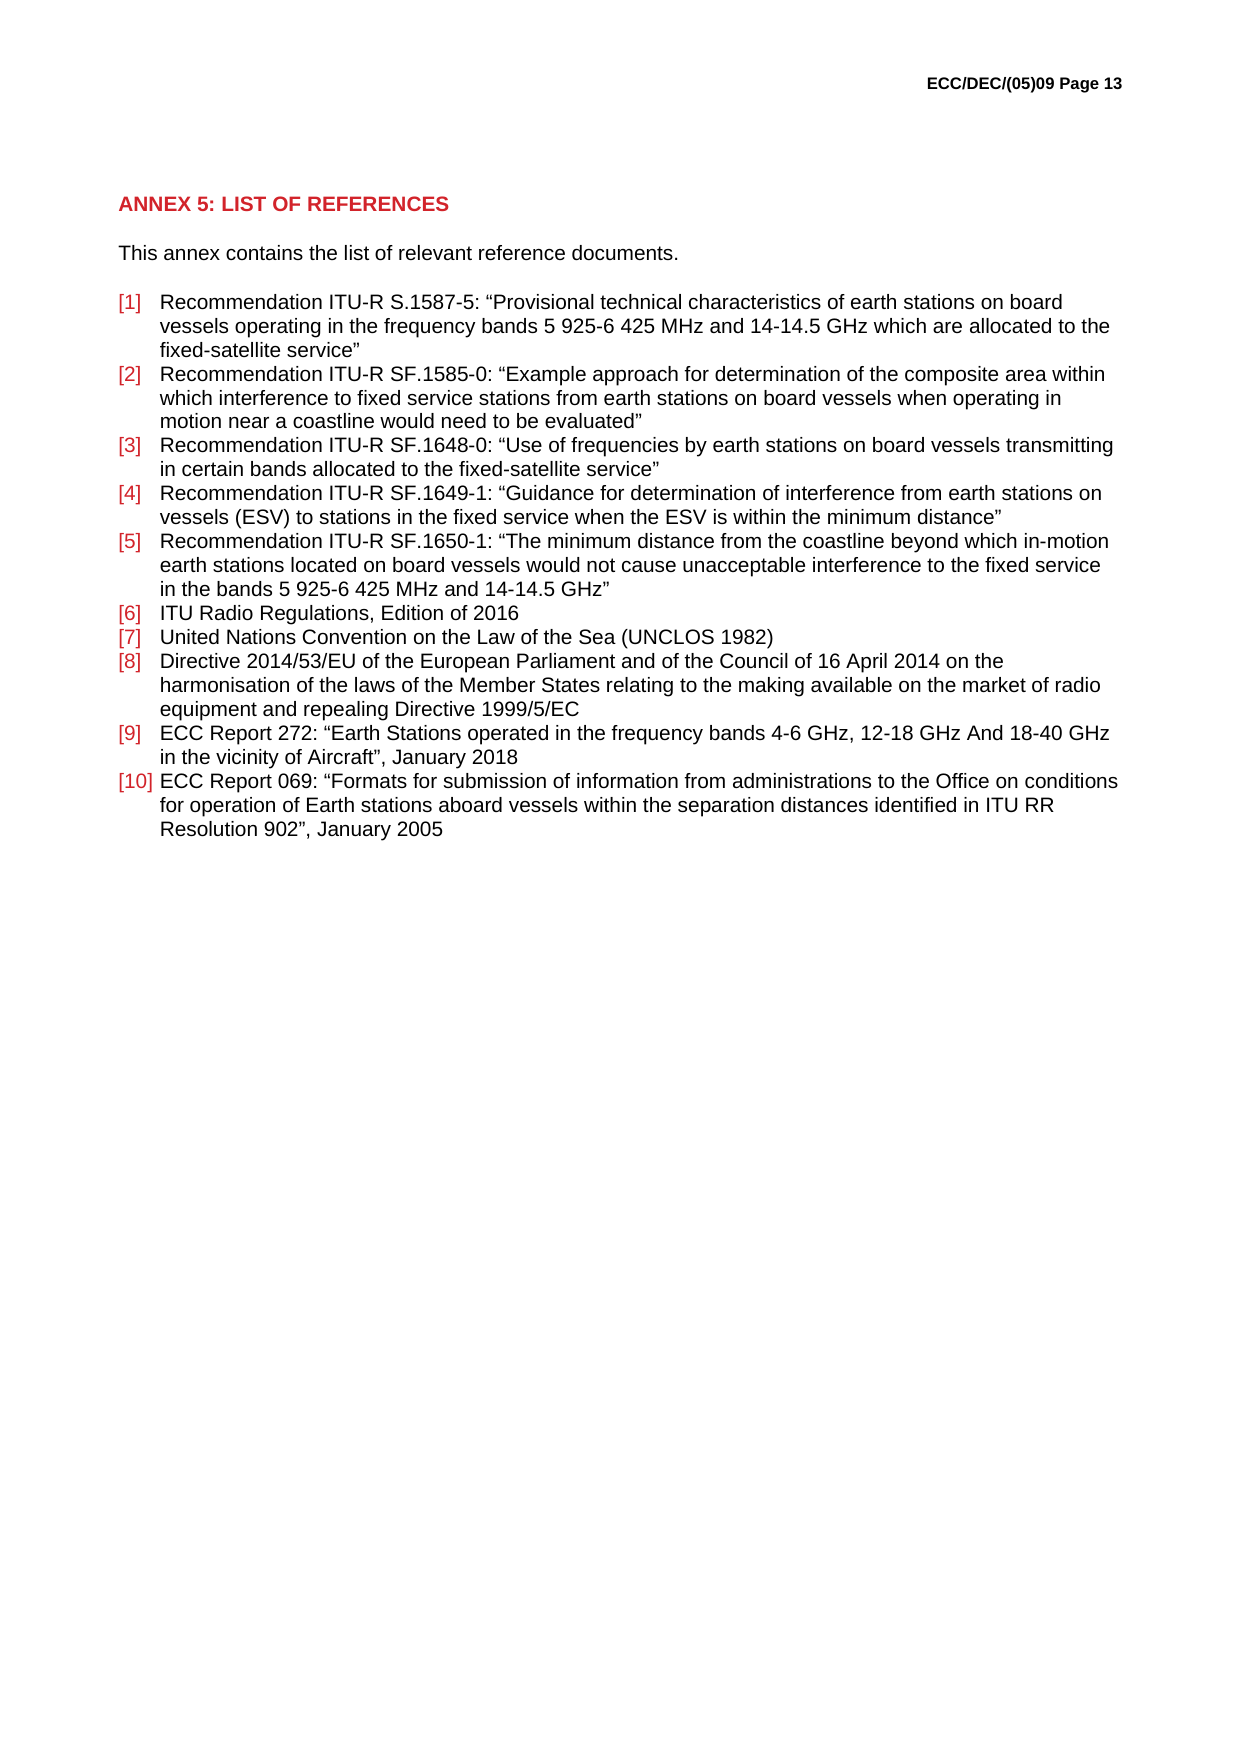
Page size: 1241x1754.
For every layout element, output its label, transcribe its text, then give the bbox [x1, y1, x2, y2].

text Recommendation ITU-R SF.1650-1: “The minimum distance from the coastline beyond which in-motion earth stations located on board vessels would not cause unacceptable interference to the fixed service in the bands 5 925-6 425 MHz and 14-14.5 GHz” [118, 529, 1122, 601]
text Recommendation ITU-R SF.1648-0: “Use of frequencies by earth stations on board vessels transmitting in certain bands allocated to the fixed-satellite service” [118, 433, 1122, 481]
text Directive 2014/53/EU of the European Parliament and of the Council of 16 April 2014 on the harmonisation of the laws of the Member States relating to the making available on the market of radio equipment and repealing Directive 1999/5/EC [118, 649, 1122, 721]
text Recommendation ITU-R SF.1585-0: “Example approach for determination of the composite area within which interference to fixed service stations from earth stations on board vessels when operating in motion near a coastline would need to be evaluated” [118, 361, 1122, 433]
text ITU Radio Regulations, Edition of 2016 [118, 601, 1122, 625]
subtitle List of references [118, 192, 1122, 216]
text ECC Report 069: “Formats for submission of information from administrations to the Office on conditions for operation of Earth stations aboard vessels within the separation distances identified in ITU RR Resolution 902”, January 2005 [118, 769, 1122, 841]
text ECC Report 272: “Earth Stations operated in the frequency bands 4-6 GHz, 12-18 GHz And 18-40 GHz in the vicinity of Aircraft”, January 2018 [118, 721, 1122, 769]
list Recommendation ITU-R S.1587-5: “Provisional technical characteristics of earth stations on board vessels operating in the frequency bands 5 925-6 425 MHz and 14-14.5 GHz which are allocated to the fixed-satellite service” [118, 289, 1122, 361]
text This annex contains the list of relevant reference documents. [118, 241, 1122, 264]
text United Nations Convention on the Law of the Sea (UNCLOS 1982) [118, 625, 1122, 649]
text Recommendation ITU-R SF.1649-1: “Guidance for determination of interference from earth stations on vessels (ESV) to stations in the fixed service when the ESV is within the minimum distance” [118, 481, 1122, 529]
